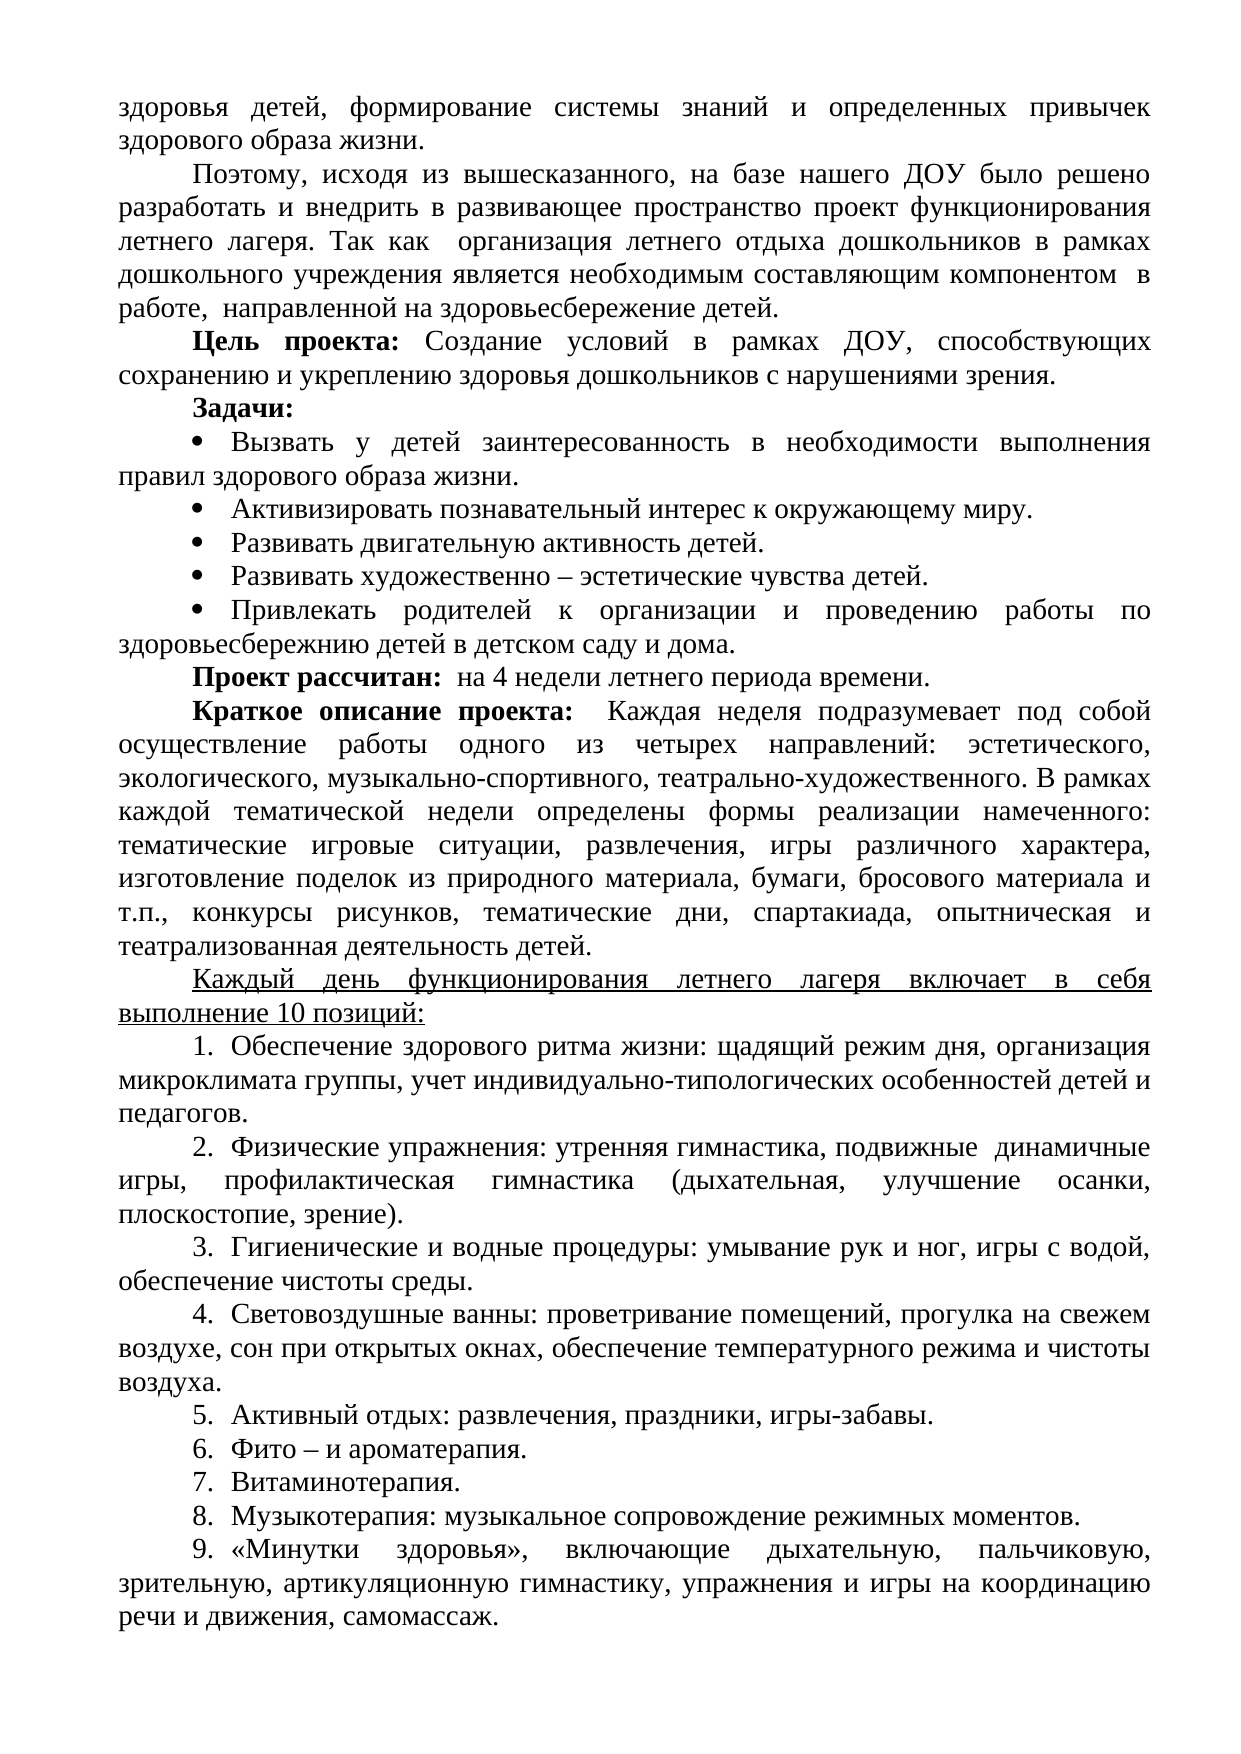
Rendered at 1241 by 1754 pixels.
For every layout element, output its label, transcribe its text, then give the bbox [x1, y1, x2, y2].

list Активный отдых: развлечения, праздники, игры-забавы. [118, 1397, 1152, 1431]
list Развивать двигательную активность детей. [118, 525, 1152, 558]
text Задачи: [118, 391, 1152, 424]
list Обеспечение здорового ритма жизни: щадящий режим дня, организация микроклимата группы, учет индивидуально-типологических особенностей детей и педагогов. [118, 1028, 1152, 1129]
list Вызвать у детей заинтересованность в необходимости выполнения правил здорового образа жизни. [118, 424, 1152, 491]
list Световоздушные ванны: проветривание помещений, прогулка на свежем воздухе, сон при открытых окнах, обеспечение температурного режима и чистоты воздуха. [118, 1297, 1152, 1397]
list «Минутки здоровья», включающие дыхательную, пальчиковую, зрительную, артикуляционную гимнастику, упражнения и игры на координацию речи и движения, самомассаж. [118, 1531, 1152, 1632]
list Музыкотерапия: музыкальное сопровождение режимных моментов. [118, 1498, 1152, 1531]
text Проект рассчитан: на 4 недели летнего периода времени. [118, 659, 1152, 693]
list Активизировать познавательный интерес к окружающему миру. [118, 491, 1152, 525]
list Физические упражнения: утренняя гимнастика, подвижные динамичные игры, профилактическая гимнастика (дыхательная, улучшение осанки, плоскостопие, зрение). [118, 1129, 1152, 1229]
text Каждый день функционирования летнего лагеря включает в себя выполнение 10 позиций: [118, 961, 1152, 1028]
text Цель проекта: Создание условий в рамках ДОУ, способствующих сохранению и укреплению здоровья дошкольников с нарушениями зрения. [118, 323, 1152, 391]
list Гигиенические и водные процедуры: умывание рук и ног, игры с водой, обеспечение чистоты среды. [118, 1229, 1152, 1297]
list Привлекать родителей к организации и проведению работы по здоровьесбережнию детей в детском саду и дома. [118, 592, 1152, 659]
text Поэтому, исходя из вышесказанного, на базе нашего ДОУ было решено разработать и внедрить в развивающее пространство проект функционирования летнего лагеря. Так как организация летнего отдыха дошкольников в рамках дошкольного учреждения является необходимым составляющим компонентом в работе, направленной на здоровьесбережение детей. [118, 156, 1152, 323]
list Витаминотерапия. [118, 1464, 1152, 1498]
list Развивать художественно – эстетические чувства детей. [118, 558, 1152, 592]
list Фито – и ароматерапия. [118, 1431, 1152, 1464]
text Краткое описание проекта: Каждая неделя подразумевает под собой осуществление работы одного из четырех направлений: эстетического, экологического, музыкально-спортивного, театрально-художественного. В рамках каждой тематической недели определены формы реализации намеченного: тематические игровые ситуации, развлечения, игры различного характера, изготовление поделок из природного материала, бумаги, бросового материала и т.п., конкурсы рисунков, тематические дни, спартакиада, опытническая и театрализованная деятельность детей. [118, 693, 1152, 961]
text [118, 89, 1152, 156]
